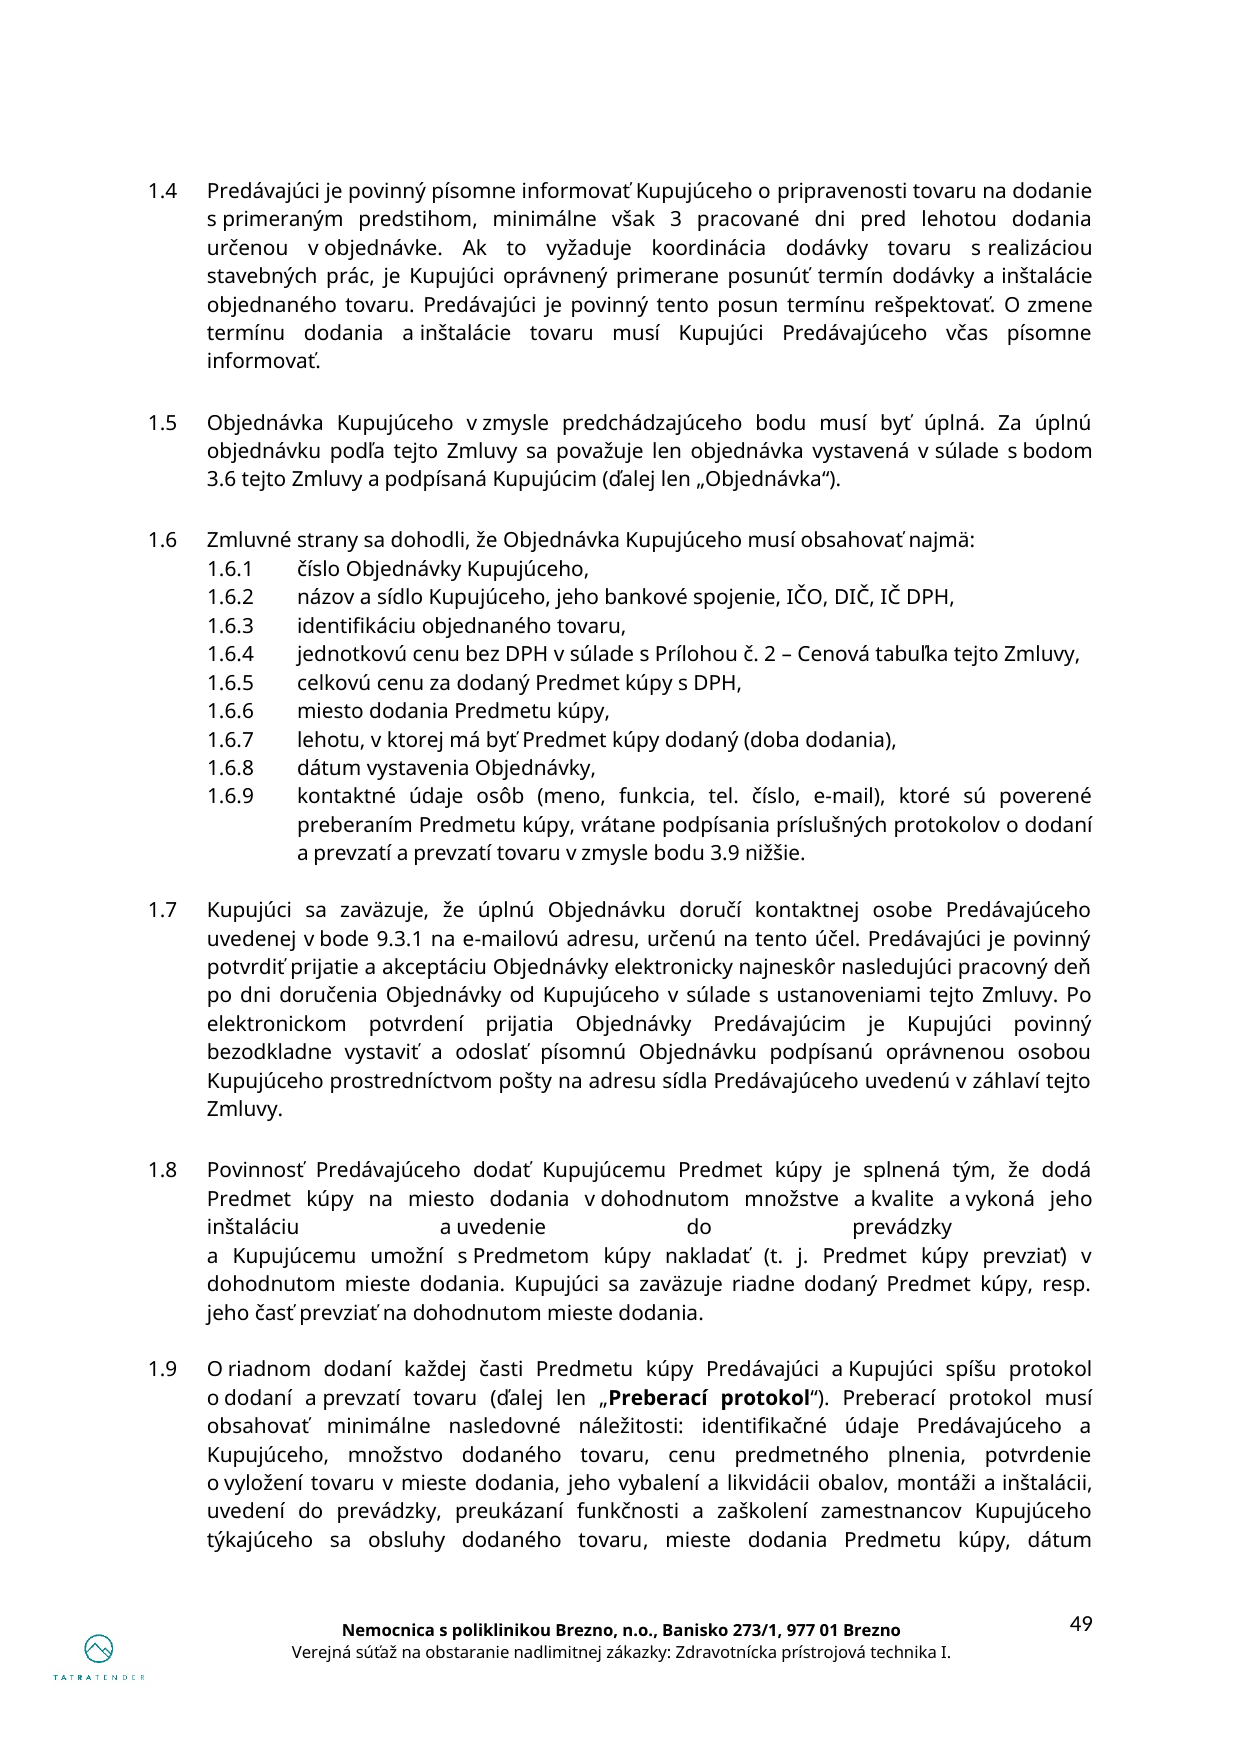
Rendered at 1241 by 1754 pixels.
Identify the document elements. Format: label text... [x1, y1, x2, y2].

list identifikáciu objednaného tovaru, [207, 611, 1093, 639]
list Kupujúci sa zaväzuje, že úplnú Objednávku doručí kontaktnej osobe Predávajúceho uvedenej v bode 9.3.1 na e-mailovú adresu, určenú na tento účel. Predávajúci je povinný potvrdiť prijatie a akceptáciu Objednávky elektronicky najneskôr nasledujúci pracovný deň po dni doručenia Objednávky od Kupujúceho v súlade s ustanoveniami tejto Zmluvy. Po elektronickom potvrdení prijatia Objednávky Predávajúcim je Kupujúci povinný bezodkladne vystaviť a odoslať písomnú Objednávku podpísanú oprávnenou osobou Kupujúceho prostredníctvom pošty na adresu sídla Predávajúceho uvedenú v záhlaví tejto Zmluvy. [148, 895, 1093, 1123]
list celkovú cenu za dodaný Predmet kúpy s DPH, [207, 668, 1093, 696]
list dátum vystavenia Objednávky, [207, 753, 1093, 782]
list Objednávka Kupujúceho v zmysle predchádzajúceho bodu musí byť úplná. Za úplnú objednávku podľa tejto Zmluvy sa považuje len objednávka vystavená v súlade s bodom 3.6 tejto Zmluvy a podpísaná Kupujúcim (ďalej len „Objednávka“). [148, 408, 1093, 493]
list číslo Objednávky Kupujúceho, [207, 554, 1093, 582]
list Povinnosť Predávajúceho dodať Kupujúcemu Predmet kúpy je splnená tým, že dodá Predmet kúpy na miesto dodania v dohodnutom množstve a kvalite a vykoná jeho inštaláciu a uvedenie do prevádzky a Kupujúcemu umožní s Predmetom kúpy nakladať (t. j. Predmet kúpy prevziať) v dohodnutom mieste dodania. Kupujúci sa zaväzuje riadne dodaný Predmet kúpy, resp. jeho časť prevziať na dohodnutom mieste dodania. [148, 1155, 1093, 1326]
list lehotu, v ktorej má byť Predmet kúpy dodaný (doba dodania), [207, 725, 1093, 753]
list názov a sídlo Kupujúceho, jeho bankové spojenie, IČO, DIČ, IČ DPH, [207, 582, 1093, 611]
list jednotkovú cenu bez DPH v súlade s Prílohou č. 2 – Cenová tabuľka tejto Zmluvy, [207, 639, 1093, 668]
list kontaktné údaje osôb (meno, funkcia, tel. číslo, e-mail), ktoré sú poverené preberaním Predmetu kúpy, vrátane podpísania príslušných protokolov o dodaní a prevzatí a prevzatí tovaru v zmysle bodu 3.9 nižšie. [207, 782, 1093, 867]
list Zmluvné strany sa dohodli, že Objednávka Kupujúceho musí obsahovať najmä: [148, 526, 1093, 554]
list miesto dodania Predmetu kúpy, [207, 696, 1093, 725]
list Predávajúci je povinný písomne informovať Kupujúceho o pripravenosti tovaru na dodanie s primeraným predstihom, minimálne však 3 pracované dni pred lehotou dodania určenou v objednávke. Ak to vyžaduje koordinácia dodávky tovaru s realizáciou stavebných prác, je Kupujúci oprávnený primerane posunúť termín dodávky a inštalácie objednaného tovaru. Predávajúci je povinný tento posun termínu rešpektovať. O zmene termínu dodania a inštalácie tovaru musí Kupujúci Predávajúceho včas písomne informovať. [148, 176, 1093, 375]
picture [32, 1610, 165, 1704]
